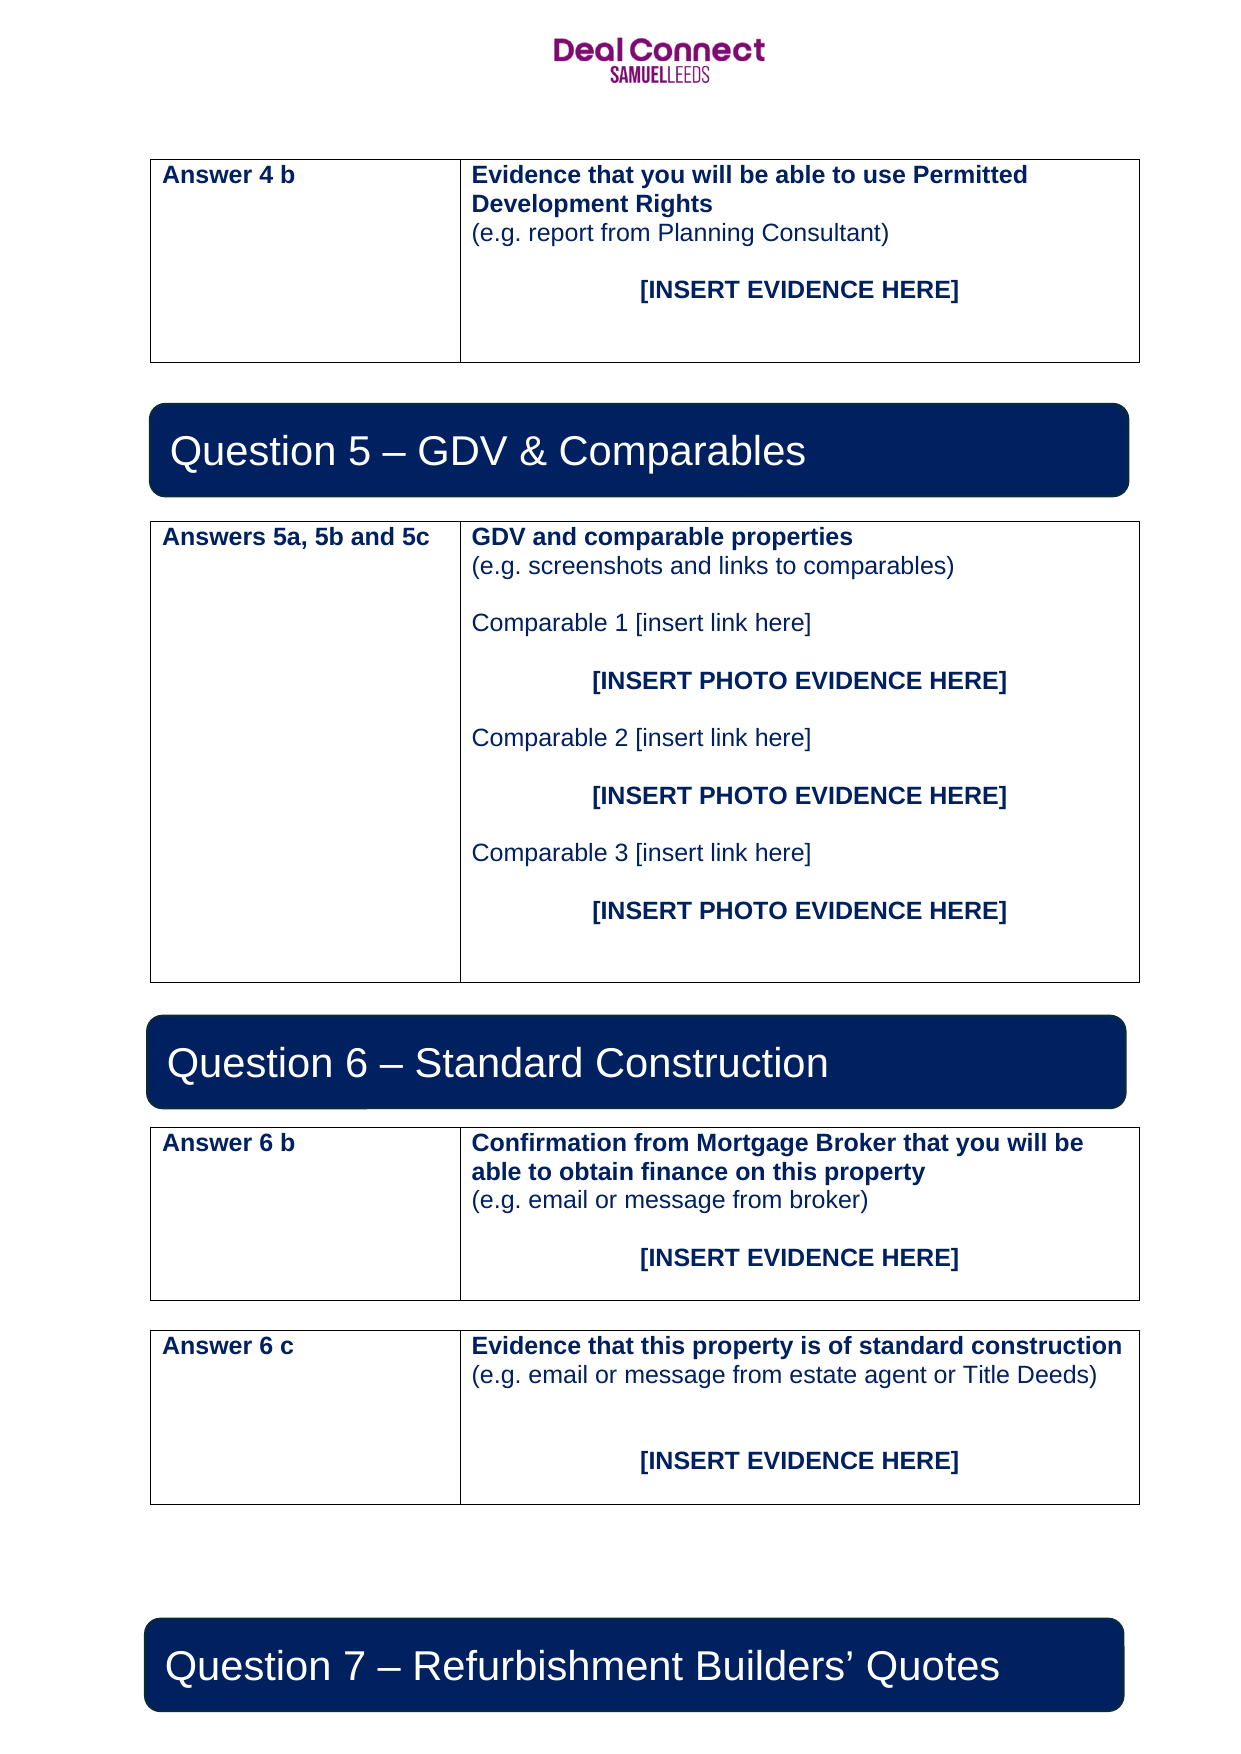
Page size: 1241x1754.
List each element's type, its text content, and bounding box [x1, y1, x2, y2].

table_header Evidence that you will be able to use Permitted Development Rights (e.g. report from Planning Consultant) [INSERT EVIDENCE HERE] [461, 160, 1139, 362]
picture [545, 31, 774, 88]
table_header Answer 4 b [151, 160, 460, 362]
table_header Confirmation from Mortgage Broker that you will be able to obtain finance on this property (e.g. email or message from broker) [INSERT EVIDENCE HERE] [461, 1128, 1139, 1300]
table_header Evidence that this property is of standard construction (e.g. email or message from estate agent or Title Deeds) [INSERT EVIDENCE HERE] [461, 1331, 1139, 1503]
table_header Answers 5a, 5b and 5c [151, 522, 460, 982]
table_header GDV and comparable properties (e.g. screenshots and links to comparables) Comparable 1 [insert link here] [INSERT PHOTO EVIDENCE HERE] Comparable 2 [insert link here] [INSERT PHOTO EVIDENCE HERE] Comparable 3 [insert link here] [INSERT PHOTO EVIDENCE HERE] [461, 522, 1139, 982]
table_header Answer 6 c [151, 1331, 460, 1503]
table_header Answer 6 b [151, 1128, 460, 1300]
